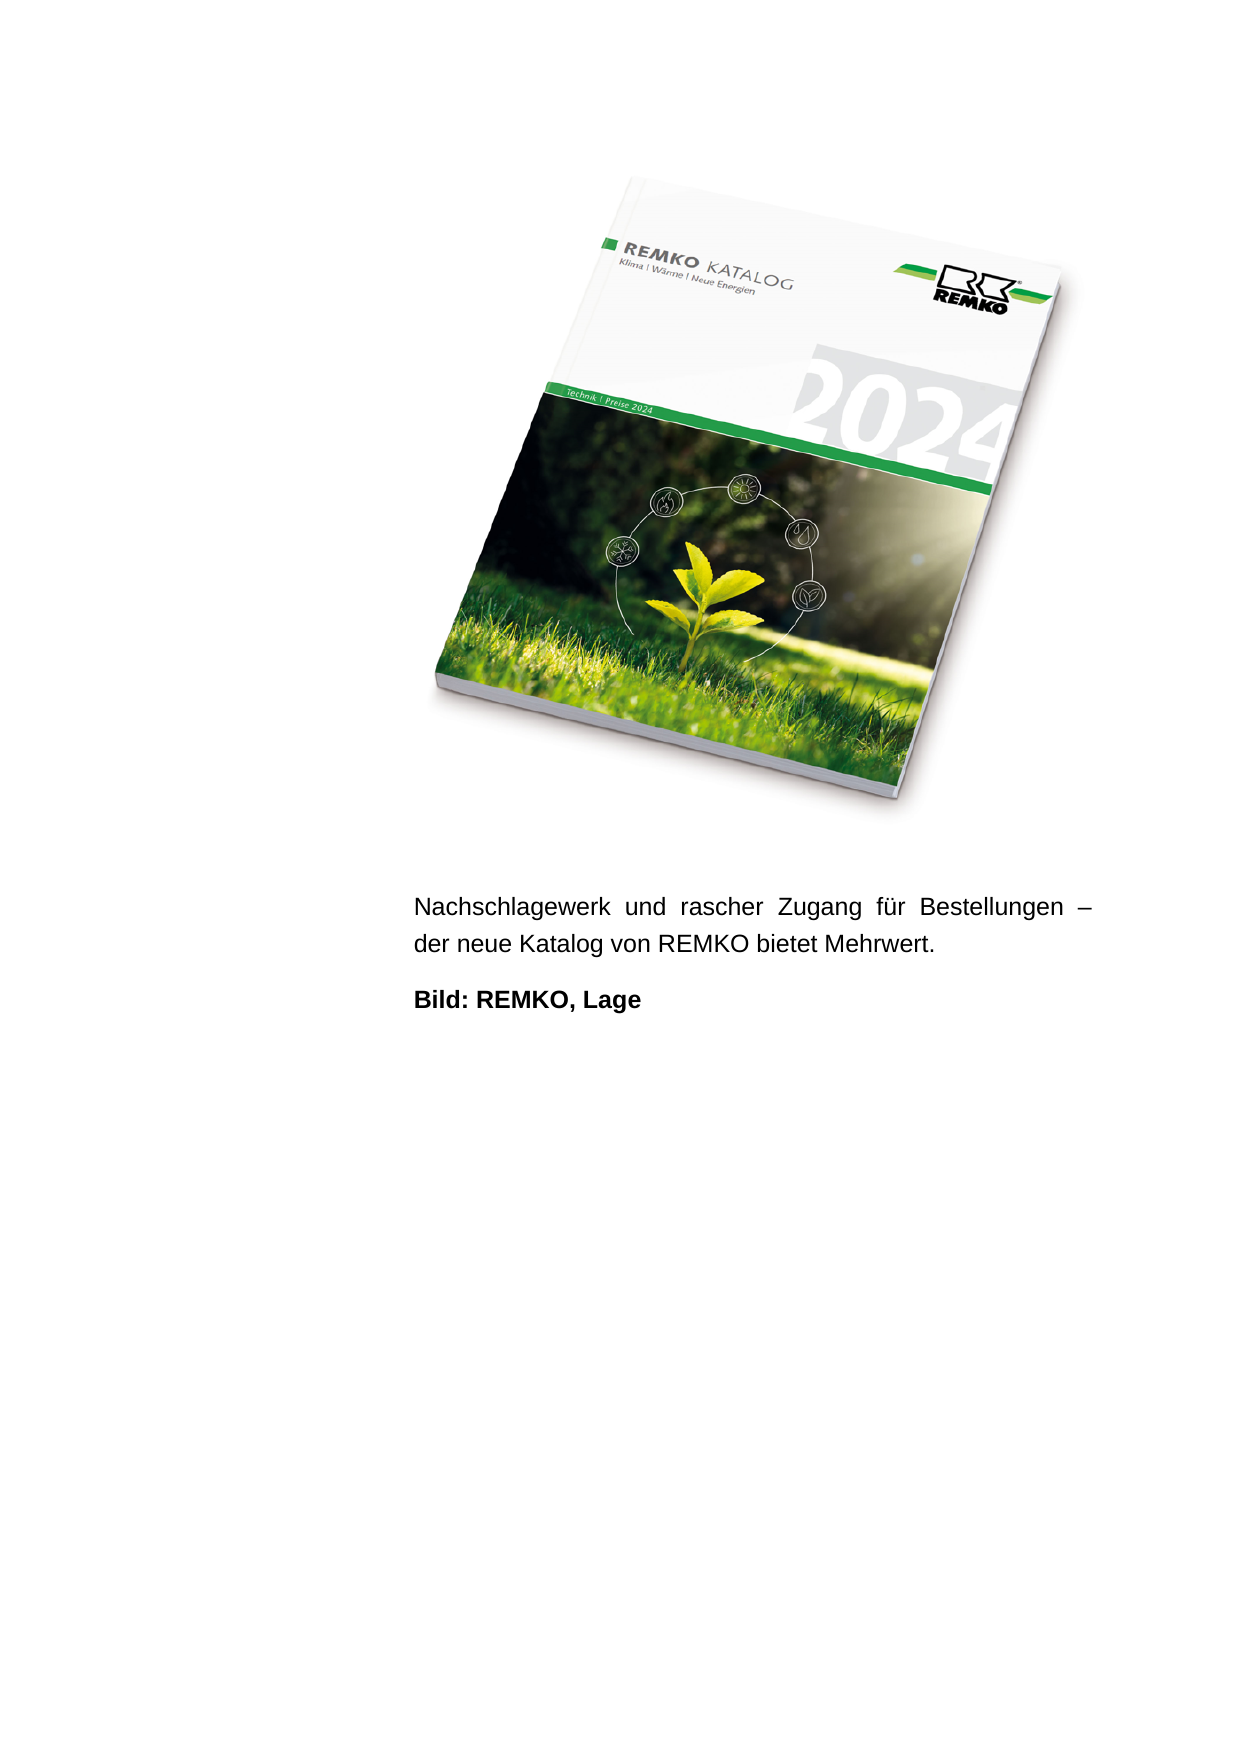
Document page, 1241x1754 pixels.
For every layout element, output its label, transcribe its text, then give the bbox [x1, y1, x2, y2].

text Bild: REMKO, Lage [413, 979, 1093, 1016]
text Nachschlagewerk und rascher Zugang für Bestellungen – der neue Katalog von REMKO bietet Mehrwert. [413, 885, 1093, 960]
picture [413, 147, 1093, 829]
